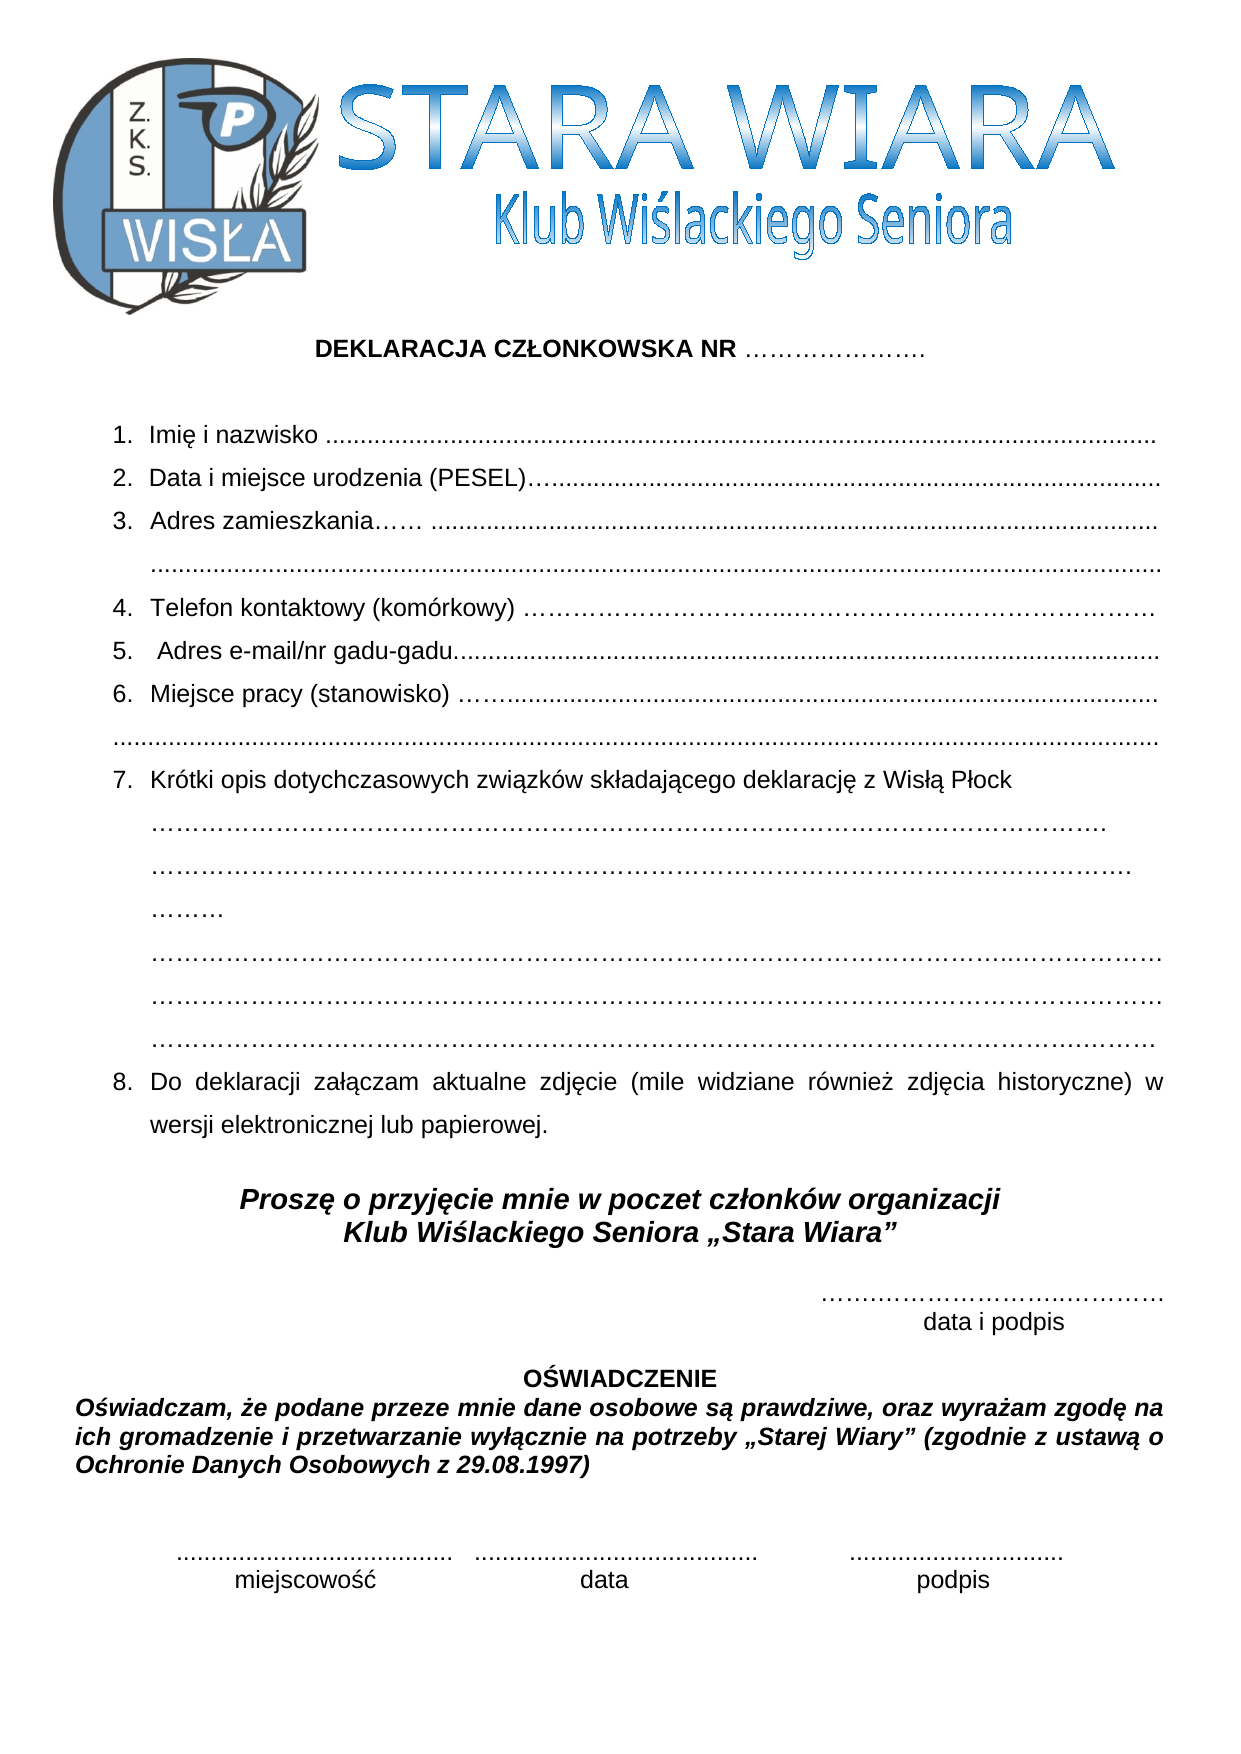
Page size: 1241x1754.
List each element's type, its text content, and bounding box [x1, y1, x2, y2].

text …….…………………..………… [75, 1278, 1165, 1306]
picture [53, 58, 319, 315]
text data i podpis [75, 1306, 1165, 1335]
list Krótki opis dotychczasowych związków składającego deklarację z Wisłą Płock …………………………………………………………………………………………………….……………………………………………………………………………………………………….……… [112, 765, 1165, 923]
text Proszę o przyjęcie mnie w poczet członków organizacji [75, 1182, 1165, 1215]
text 2. Data i miejsce urodzenia (PESEL)…........................................................................................ [75, 463, 1165, 492]
text 1. Imię i nazwisko ........................................................................................................................ [75, 420, 1165, 449]
text Oświadczam, że podane przeze mnie dane osobowe są prawdziwe, oraz wyrażam zgodę na ich gromadzenie i przetwarzanie wyłącznie na potrzeby „Starej Wiary” (zgodnie z ustawą o Ochronie Danych Osobowych z 29.08.1997) [75, 1393, 1165, 1479]
list Adres e-mail/nr gadu-gadu...................................................................................................... [112, 636, 1165, 664]
text ....................................................................................................................................................... [112, 722, 1165, 751]
subtitle OŚWIADCZENIE [75, 1364, 1165, 1393]
list ………………………………………………………………………………….……………….……… [150, 981, 1165, 1009]
list Telefon kontaktowy (komórkowy) …………………………...………………..…………………… [112, 592, 1165, 621]
list …………………………………………………………………………………………..……………… [150, 937, 1165, 966]
text Klub Wiślackiego Seniora „Stara Wiara” [75, 1215, 1165, 1249]
text ........................................ ......................................... ............................... [75, 1536, 1165, 1565]
list Adres zamieszkania…… ......................................................................................................... .................................................................................................................................................. [112, 506, 1165, 578]
list Miejsce pracy (stanowisko) …….............................................................................................. [112, 679, 1165, 707]
list ………………………………………………………………………………………………….……… [150, 1024, 1165, 1052]
list Do deklaracji załączam aktualne zdjęcie (mile widziane również zdjęcia historyczne) w wersji elektronicznej lub papierowej. [112, 1067, 1165, 1139]
text miejscowość data podpis [75, 1565, 1165, 1594]
text DEKLARACJA CZŁONKOWSKA NR …………………. [75, 334, 1165, 362]
